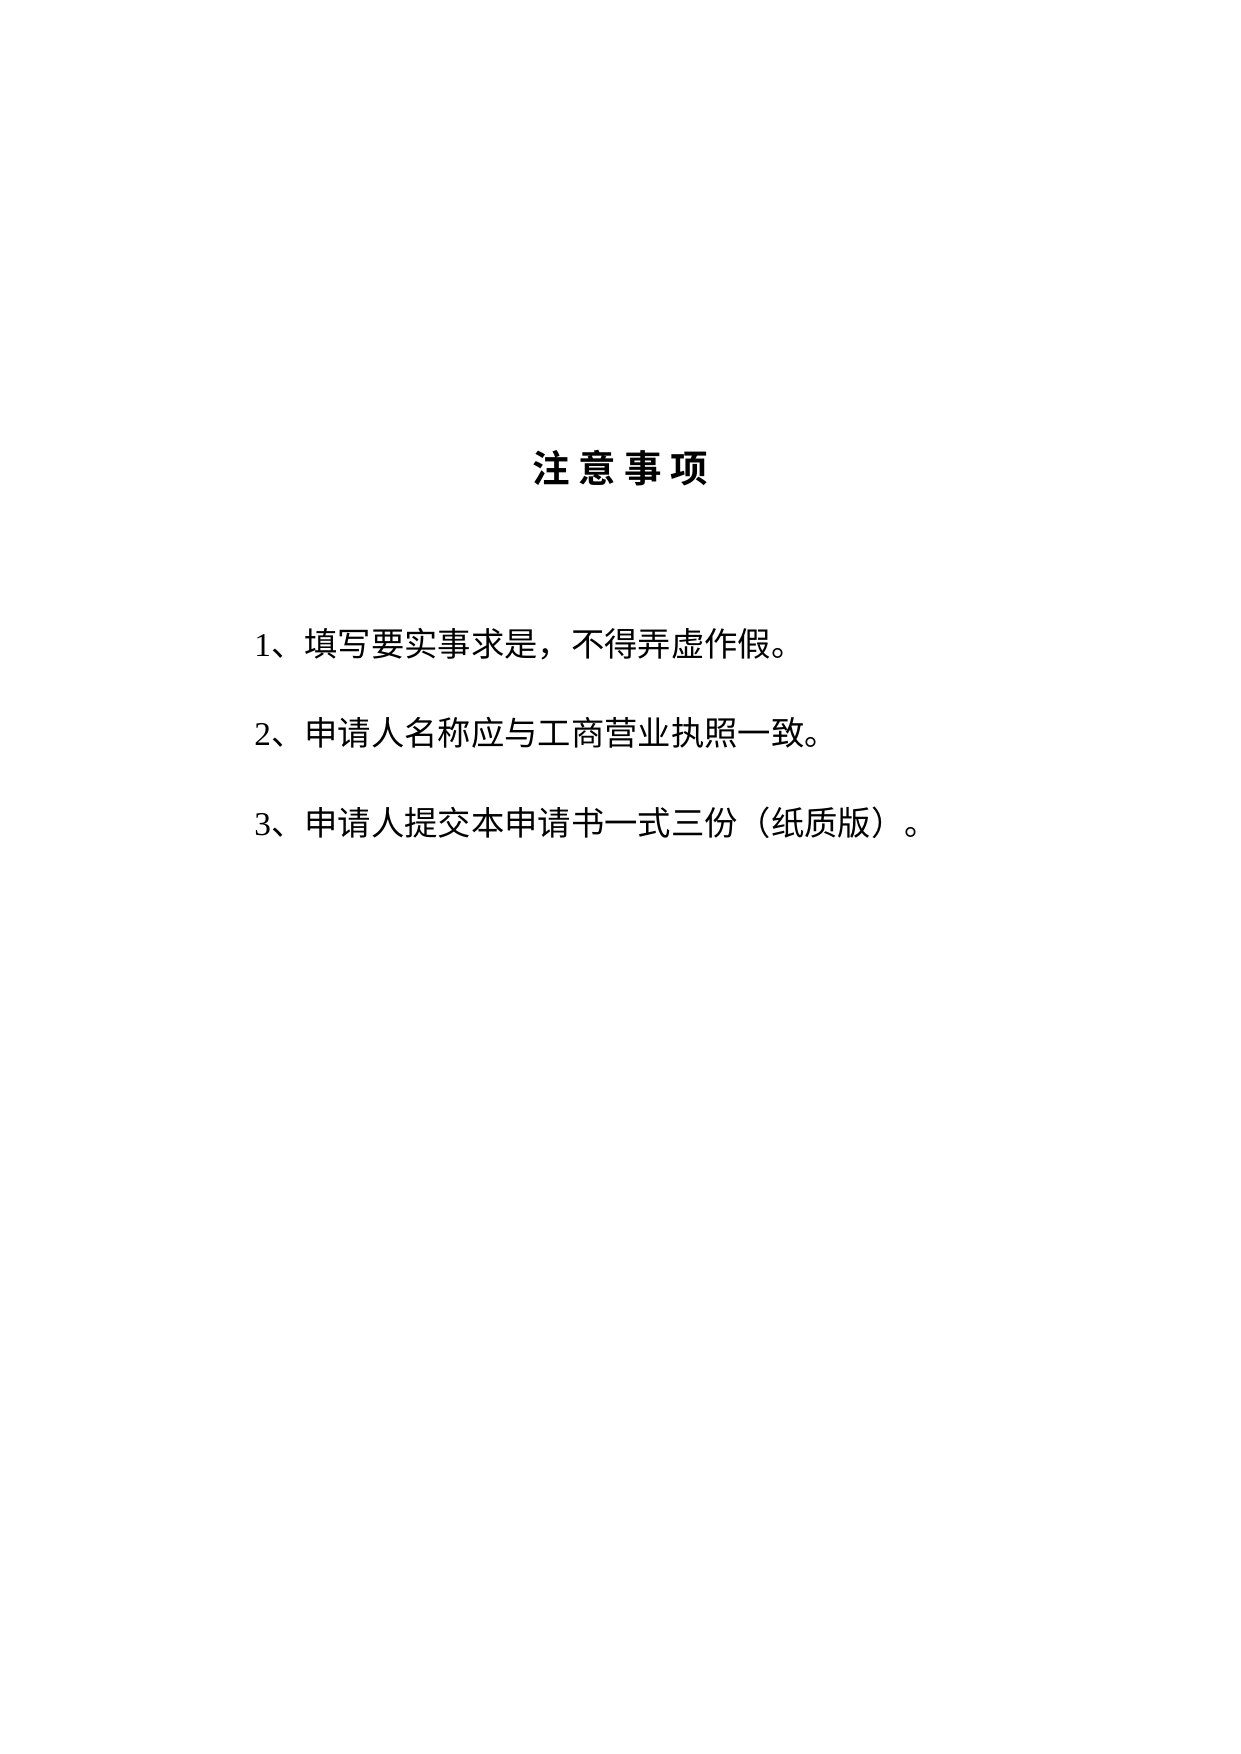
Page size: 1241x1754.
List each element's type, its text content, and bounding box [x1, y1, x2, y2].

text 2、申请人名称应与工商营业执照一致。 [187, 699, 1053, 764]
text 3、申请人提交本申请书一式三份（纸质版）。 [187, 788, 1053, 853]
text 1、填写要实事求是，不得弄虚作假。 [187, 610, 1053, 675]
text 注 意 事 项 [187, 433, 1053, 498]
